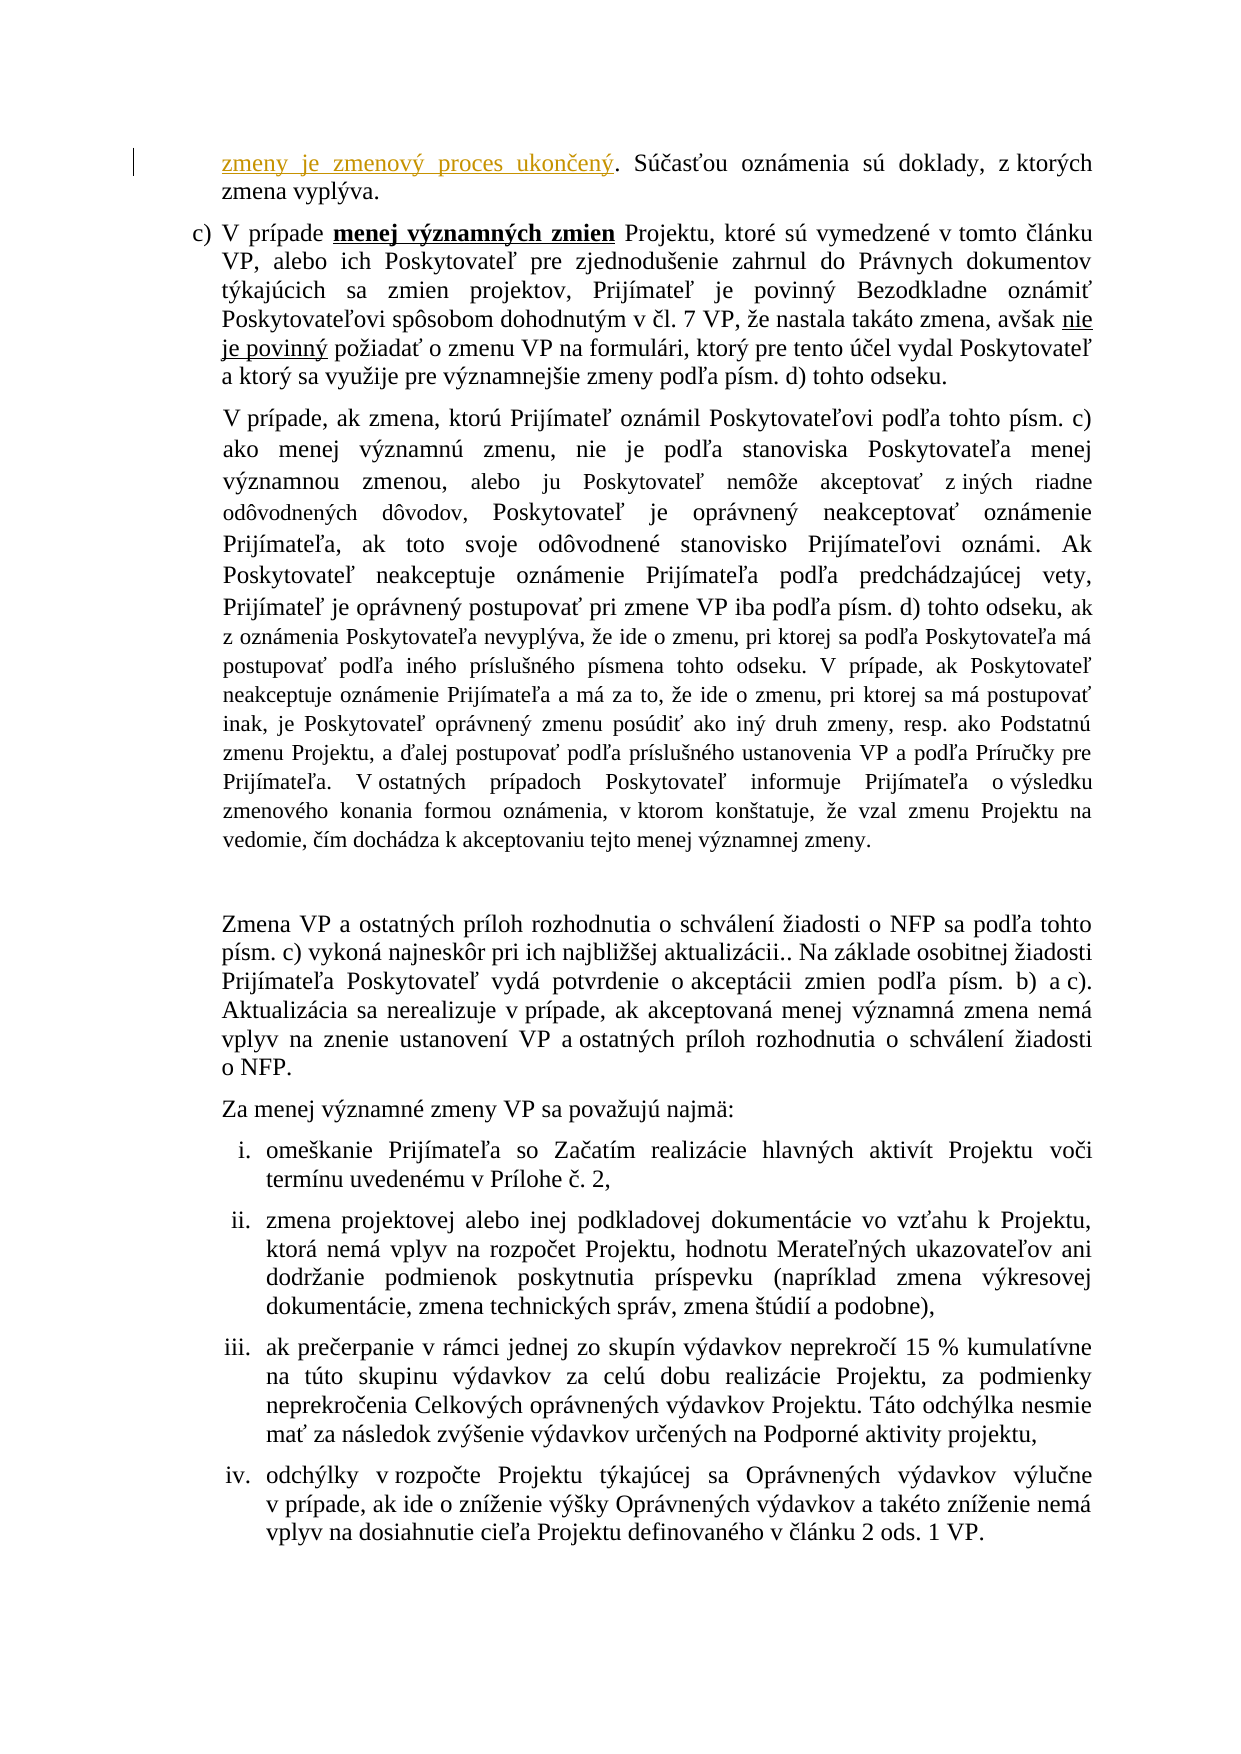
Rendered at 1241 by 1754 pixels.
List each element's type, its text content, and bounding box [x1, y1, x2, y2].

text Zmena VP a ostatných príloh rozhodnutia o schválení žiadosti o NFP sa podľa tohto písm. c) vykoná najneskôr pri ich najbližšej aktualizácii.. Na základe osobitnej žiadosti Prijímateľa Poskytovateľ vydá potvrdenie o akceptácii zmien podľa písm. b) a c). Aktualizácia sa nerealizuje v prípade, ak akceptovaná menej významná zmena nemá vplyv na znenie ustanovení VP a ostatných príloh rozhodnutia o schválení žiadosti o NFP. [221, 909, 1093, 1081]
text V prípade, ak zmena, ktorú Prijímateľ oznámil Poskytovateľovi podľa tohto písm. c) ako menej významnú zmenu, nie je podľa stanoviska Poskytovateľa menej významnou zmenou, alebo ju Poskytovateľ nemôže akceptovať z iných riadne odôvodnených dôvodov, Poskytovateľ je oprávnený neakceptovať oznámenie Prijímateľa, ak toto svoje odôvodnené stanovisko Prijímateľovi oznámi. Ak Poskytovateľ neakceptuje oznámenie Prijímateľa podľa predchádzajúcej vety, Prijímateľ je oprávnený postupovať pri zmene VP iba podľa písm. d) tohto odseku, ak z oznámenia Poskytovateľa nevyplýva, že ide o zmenu, pri ktorej sa podľa Poskytovateľa má postupovať podľa iného príslušného písmena tohto odseku. V prípade, ak Poskytovateľ neakceptuje oznámenie Prijímateľa a má za to, že ide o zmenu, pri ktorej sa má postupovať inak, je Poskytovateľ oprávnený zmenu posúdiť ako iný druh zmeny, resp. ako Podstatnú zmenu Projektu, a ďalej postupovať podľa príslušného ustanovenia VP a podľa Príručky pre Prijímateľa. V ostatných prípadoch Poskytovateľ informuje Prijímateľa o výsledku zmenového konania formou oznámenia, v ktorom konštatuje, že vzal zmenu Projektu na vedomie, čím dochádza k akceptovaniu tejto menej významnej zmeny. [223, 403, 1093, 852]
list omeškanie Prijímateľa so Začatím realizácie hlavných aktivít Projektu voči termínu uvedenému v Prílohe č. 2, [251, 1135, 1093, 1192]
list V prípade menej významných zmien Projektu, ktoré sú vymedzené v tomto článku VP, alebo ich Poskytovateľ pre zjednodušenie zahrnul do Právnych dokumentov týkajúcich sa zmien projektov, Prijímateľ je povinný Bezodkladne oznámiť Poskytovateľovi spôsobom dohodnutým v čl. 7 VP, že nastala takáto zmena, avšak nie je povinný požiadať o zmenu VP na formulári, ktorý pre tento účel vydal Poskytovateľ a ktorý sa využije pre významnejšie zmeny podľa písm. d) tohto odseku. [192, 218, 1093, 390]
list ak prečerpanie v rámci jednej zo skupín výdavkov neprekročí 15 % kumulatívne na túto skupinu výdavkov za celú dobu realizácie Projektu, za podmienky neprekročenia Celkových oprávnených výdavkov Projektu. Táto odchýlka nesmie mať za následok zvýšenie výdavkov určených na Podporné aktivity projektu, [251, 1332, 1093, 1447]
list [192, 148, 1093, 205]
text Za menej významné zmeny VP sa považujú najmä: [221, 1094, 1093, 1122]
list zmena projektovej alebo inej podkladovej dokumentácie vo vzťahu k Projektu, ktorá nemá vplyv na rozpočet Projektu, hodnotu Merateľných ukazovateľov ani dodržanie podmienok poskytnutia príspevku (napríklad zmena výkresovej dokumentácie, zmena technických správ, zmena štúdií a podobne), [251, 1205, 1093, 1320]
list odchýlky v rozpočte Projektu týkajúcej sa Oprávnených výdavkov výlučne v prípade, ak ide o zníženie výšky Oprávnených výdavkov a takéto zníženie nemá vplyv na dosiahnutie cieľa Projektu definovaného v článku 2 ods. 1 VP. [251, 1460, 1093, 1546]
